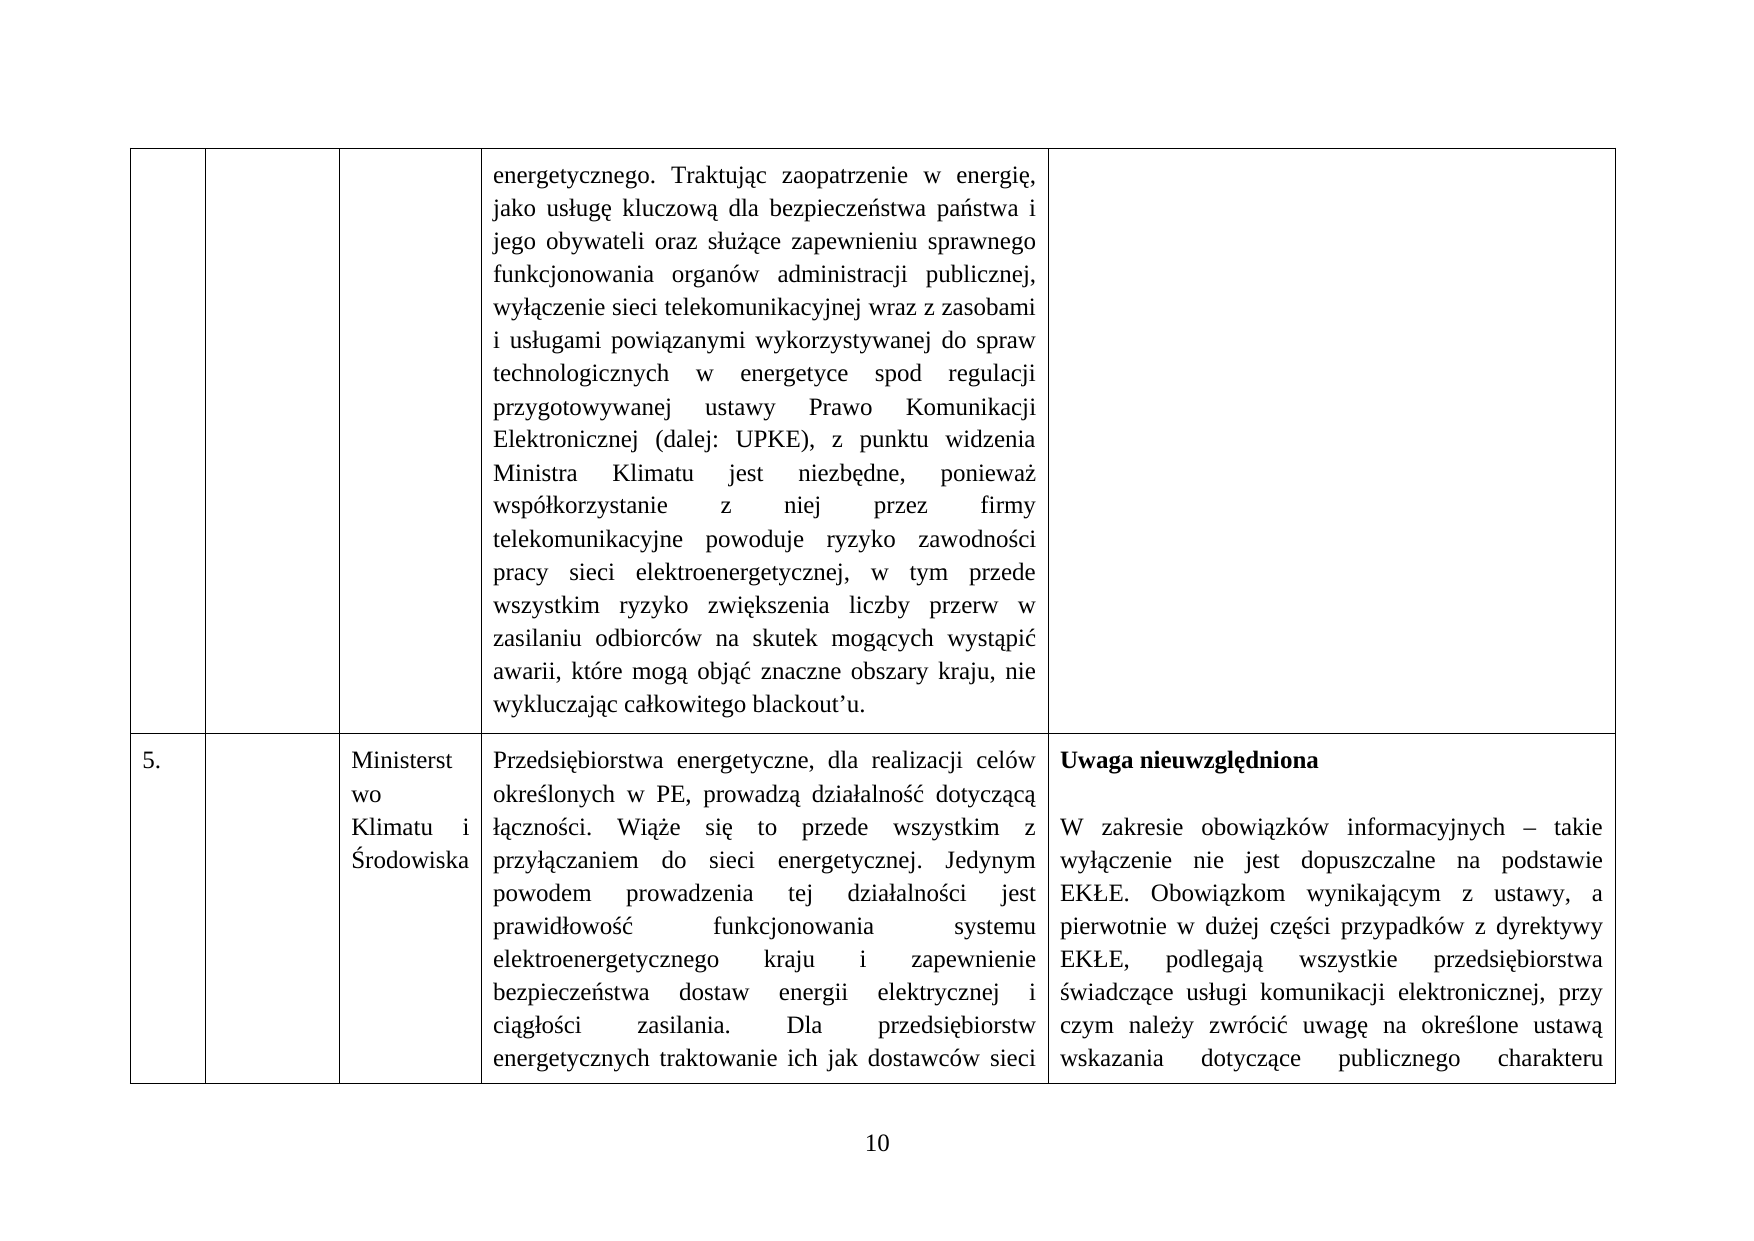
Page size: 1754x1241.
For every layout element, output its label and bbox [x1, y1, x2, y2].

table_cell [340, 149, 481, 733]
table_cell [1049, 734, 1615, 1083]
table_cell [131, 149, 205, 733]
table_cell [206, 734, 339, 1083]
table_cell [131, 734, 205, 1083]
table_cell [340, 734, 481, 1083]
table_cell [1049, 149, 1615, 733]
table_cell [206, 149, 339, 733]
table_cell [482, 149, 1048, 733]
table_cell [482, 734, 1048, 1083]
